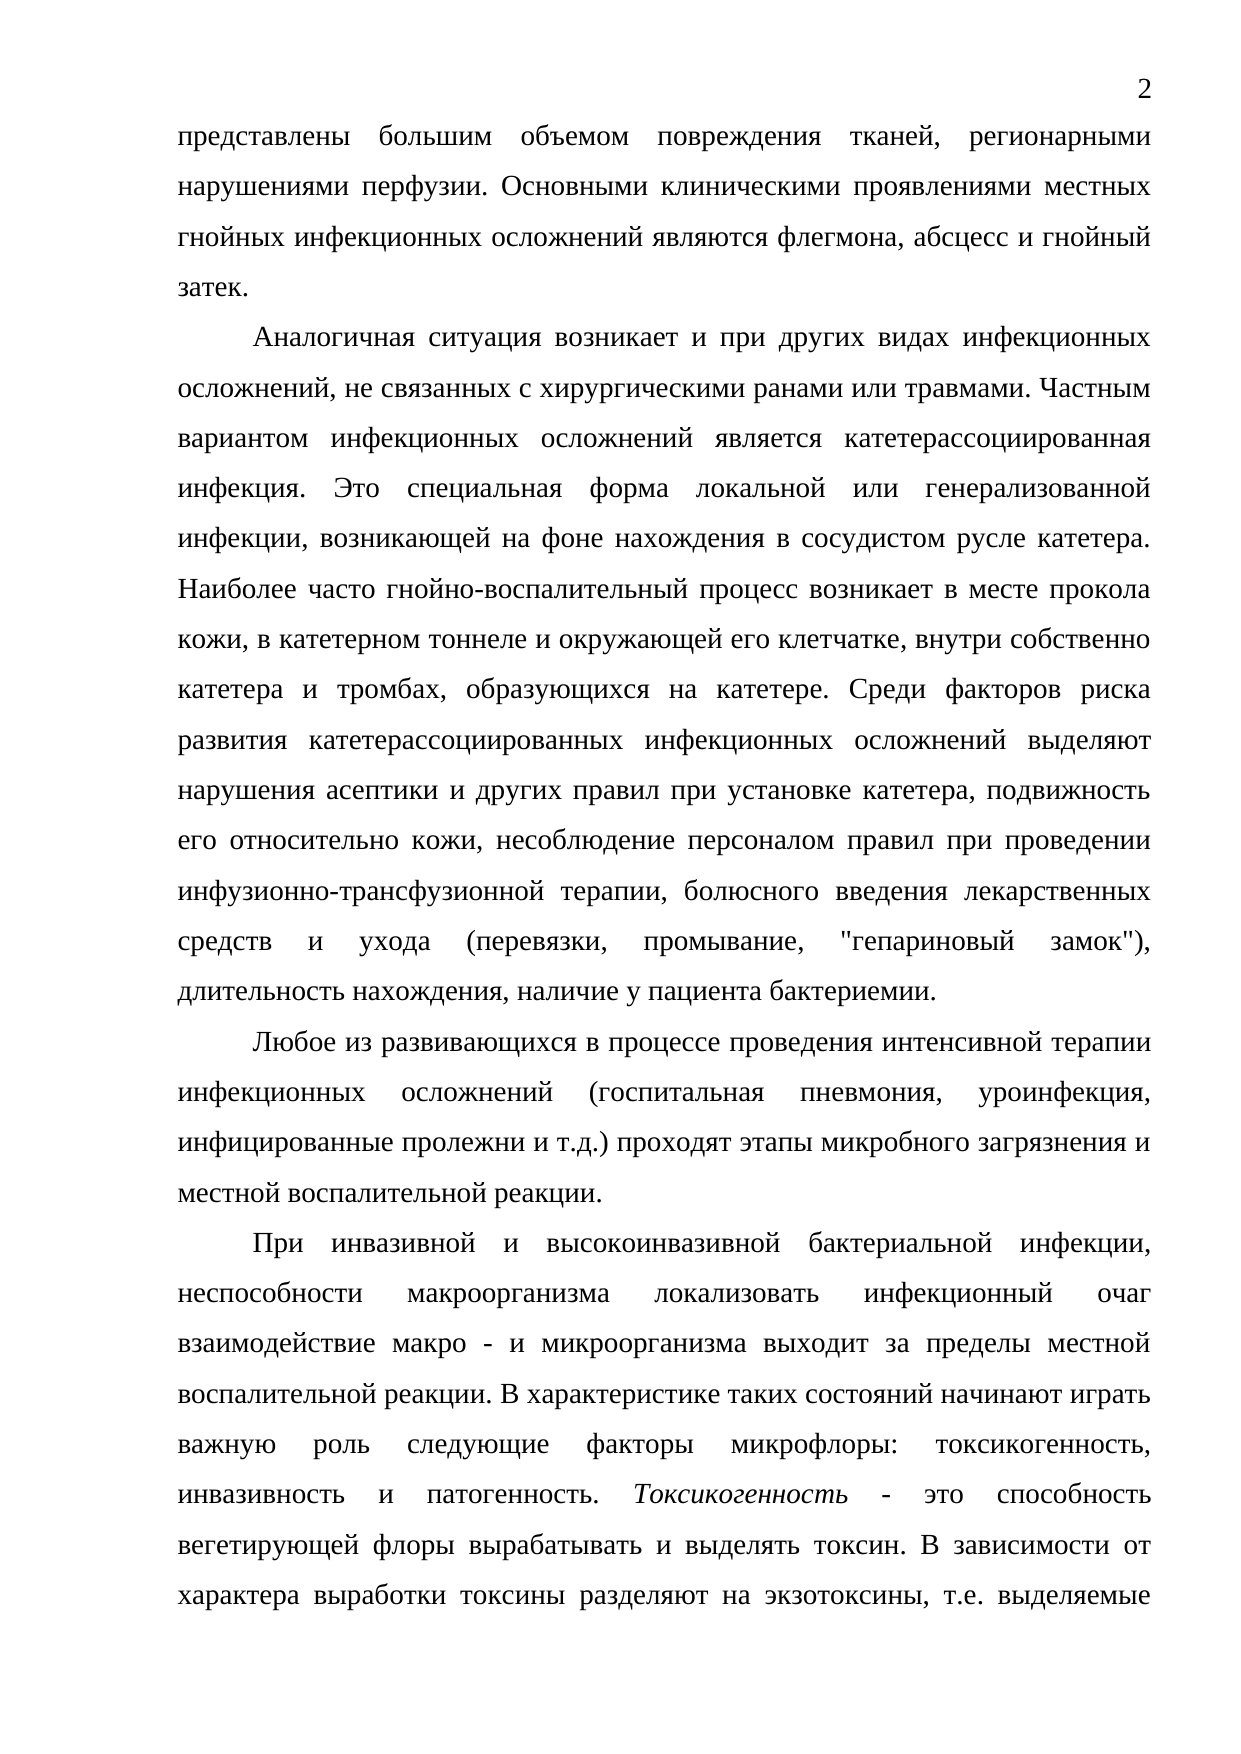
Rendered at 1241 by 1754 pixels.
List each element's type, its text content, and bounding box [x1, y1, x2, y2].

text Любое из развивающихся в процессе проведения интенсивной терапии инфекционных осложнений (госпитальная пневмония, уроинфекция, инфицированные пролежни и т.д.) проходят этапы микробного загрязнения и местной воспалительной реакции. [177, 1024, 1152, 1208]
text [177, 118, 1152, 303]
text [177, 1225, 1152, 1611]
text Аналогичная ситуация возникает и при других видах инфекционных осложнений, не связанных с хирургическими ранами или травмами. Частным вариантом инфекционных осложнений является катетерассоциированная инфекция. Это специальная форма локальной или генерализованной инфекции, возникающей на фоне нахождения в сосудистом русле катетера. Наиболее часто гнойно-воспалительный процесс возникает в месте прокола кожи, в катетерном тоннеле и окружающей его клетчатке, внутри собственно катетера и тромбах, образующихся на катетере. Среди факторов риска развития катетерассоциированных инфекционных осложнений выделяют нарушения асептики и других правил при установке катетера, подвижность его относительно кожи, несоблюдение персоналом правил при проведении инфузионно-трансфузионной терапии, болюсного введения лекарственных средств и ухода (перевязки, промывание, "гепариновый замок"), длительность нахождения, наличие у пациента бактериемии. [177, 319, 1152, 1007]
